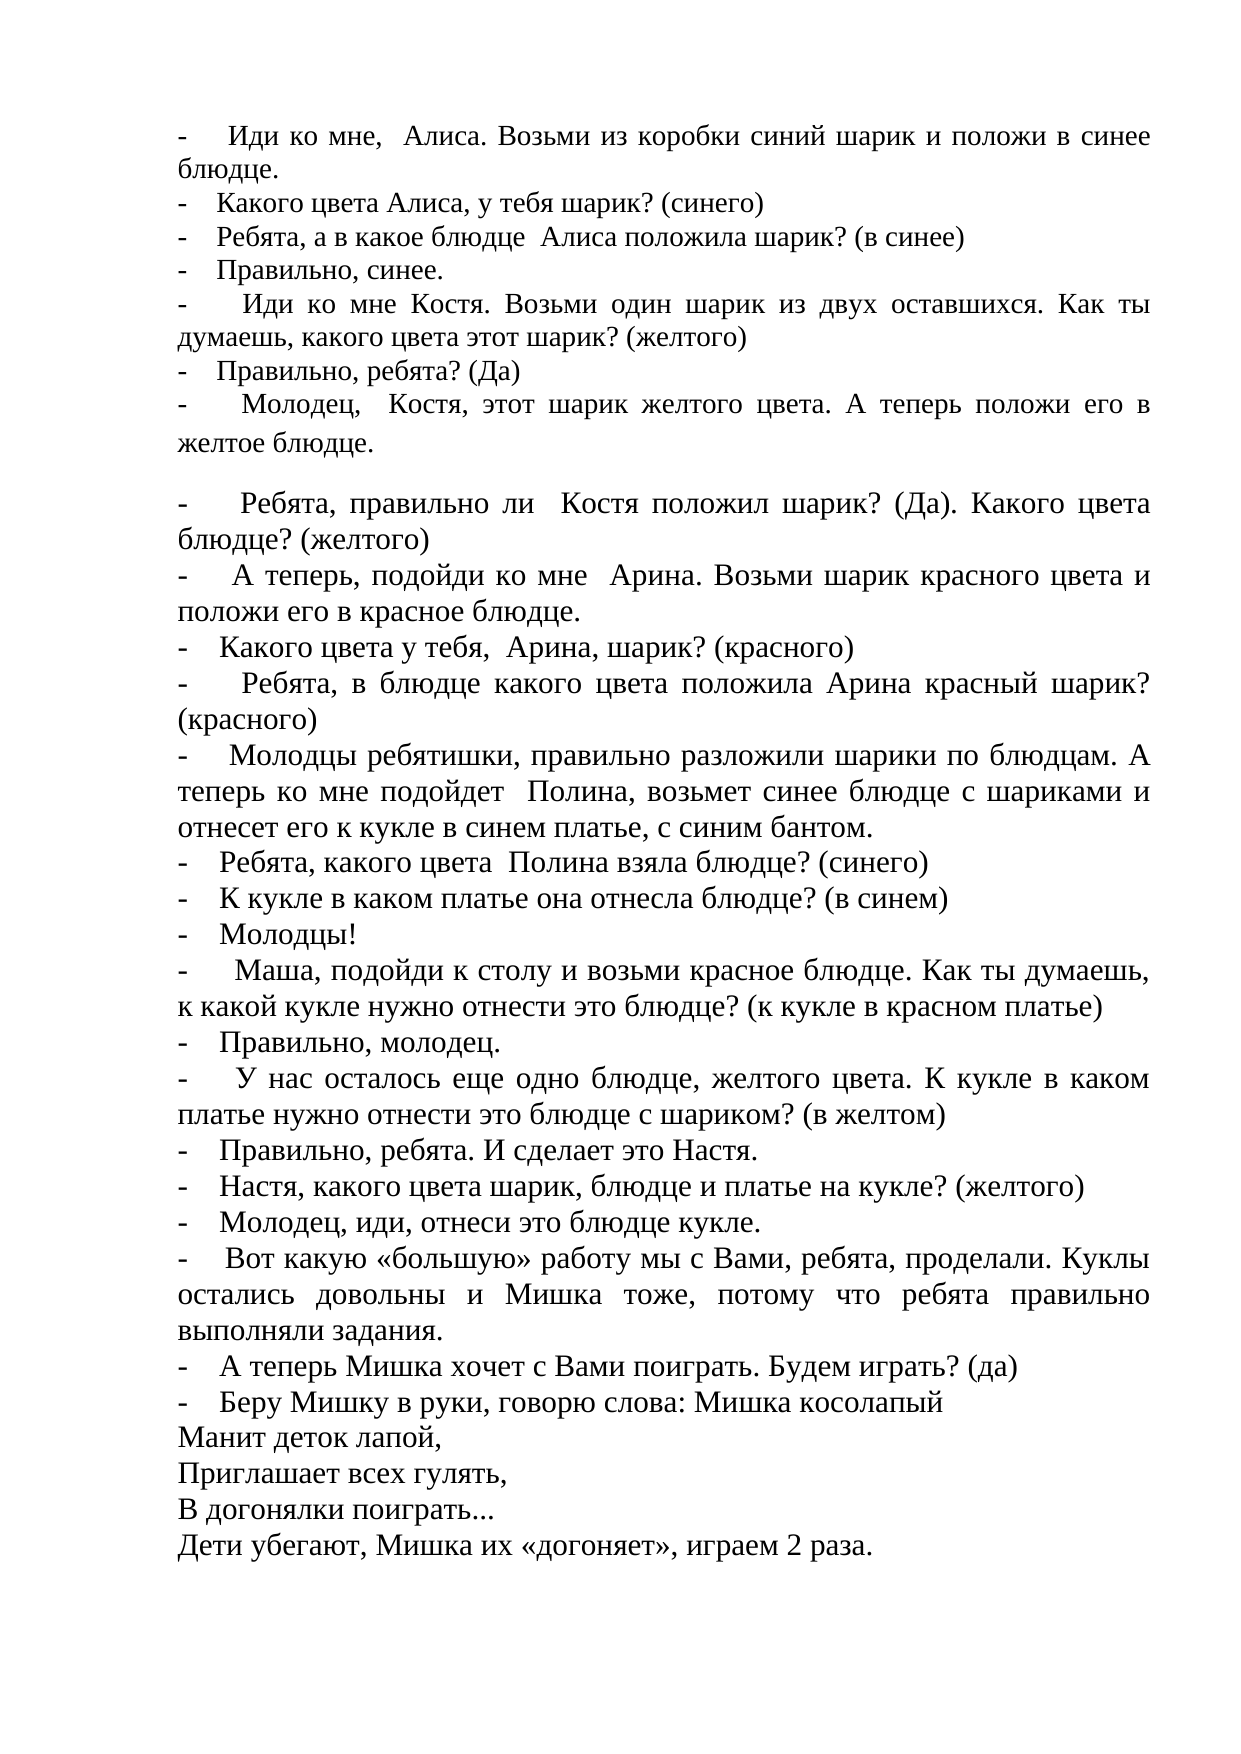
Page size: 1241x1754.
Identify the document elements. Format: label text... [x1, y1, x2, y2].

text - Молодец, иди, отнеси это блюдце кукле. [177, 1203, 1152, 1239]
text - Настя, какого цвета шарик, блюдце и платье на кукле? (желтого) [177, 1167, 1152, 1203]
text - Ребята, правильно ли Костя положил шарик? (Да). Какого цвета блюдце? (желтого) [177, 484, 1152, 556]
text Приглашает всех гулять, [177, 1455, 1152, 1491]
text Манит деток лапой, [177, 1419, 1152, 1455]
text - Ребята, какого цвета Полина взяла блюдце? (синего) [177, 844, 1152, 880]
text - Ребята, а в какое блюдце Алиса положила шарик? (в синее) [177, 219, 1152, 252]
text - Правильно, синее. [177, 252, 1152, 286]
text - Ребята, в блюдце какого цвета положила Арина красный шарик? (красного) [177, 664, 1152, 736]
text - Иди ко мне, Алиса. Возьми из коробки синий шарик и положи в синее блюдце. [177, 118, 1152, 185]
text - Беру Мишку в руки, говорю слова: Мишка косолапый [177, 1383, 1152, 1419]
text - Вот какую «большую» работу мы с Вами, ребята, проделали. Куклы остались довольны и Мишка тоже, потому что ребята правильно выполняли задания. [177, 1239, 1152, 1347]
text - Правильно, ребята. И сделает это Настя. [177, 1131, 1152, 1167]
text - К кукле в каком платье она отнесла блюдце? (в синем) [177, 880, 1152, 916]
text - Иди ко мне Костя. Возьми один шарик из двух оставшихся. Как ты думаешь, какого цвета этот шарик? (желтого) [177, 286, 1152, 353]
text - Какого цвета у тебя, Арина, шарик? (красного) [177, 628, 1152, 664]
text - Молодцы! [177, 916, 1152, 952]
text - Правильно, ребята? (Да) [177, 353, 1152, 386]
text - Маша, подойди к столу и возьми красное блюдце. Как ты думаешь, к какой кукле нужно отнести это блюдце? (к кукле в красном платье) [177, 952, 1152, 1023]
text Дети убегают, Мишка их «догоняет», играем 2 раза. [177, 1527, 1152, 1562]
text - Какого цвета Алиса, у тебя шарик? (синего) [177, 185, 1152, 219]
text - Молодцы ребятишки, правильно разложили шарики по блюдцам. А теперь ко мне подойдет Полина, возьмет синее блюдце с шариками и отнесет его к кукле в синем платье, с синим бантом. [177, 736, 1152, 844]
text - У нас осталось еще одно блюдце, желтого цвета. К кукле в каком платье нужно отнести это блюдце с шариком? (в желтом) [177, 1059, 1152, 1131]
text - Молодец, Костя, этот шарик желтого цвета. А теперь положи его в желтое блюдце. [177, 386, 1152, 458]
text - А теперь, подойди ко мне Арина. Возьми шарик красного цвета и положи его в красное блюдце. [177, 556, 1152, 628]
text - Правильно, молодец. [177, 1023, 1152, 1059]
text - А теперь Мишка хочет с Вами поиграть. Будем играть? (да) [177, 1347, 1152, 1383]
text В догонялки поиграть... [177, 1491, 1152, 1527]
